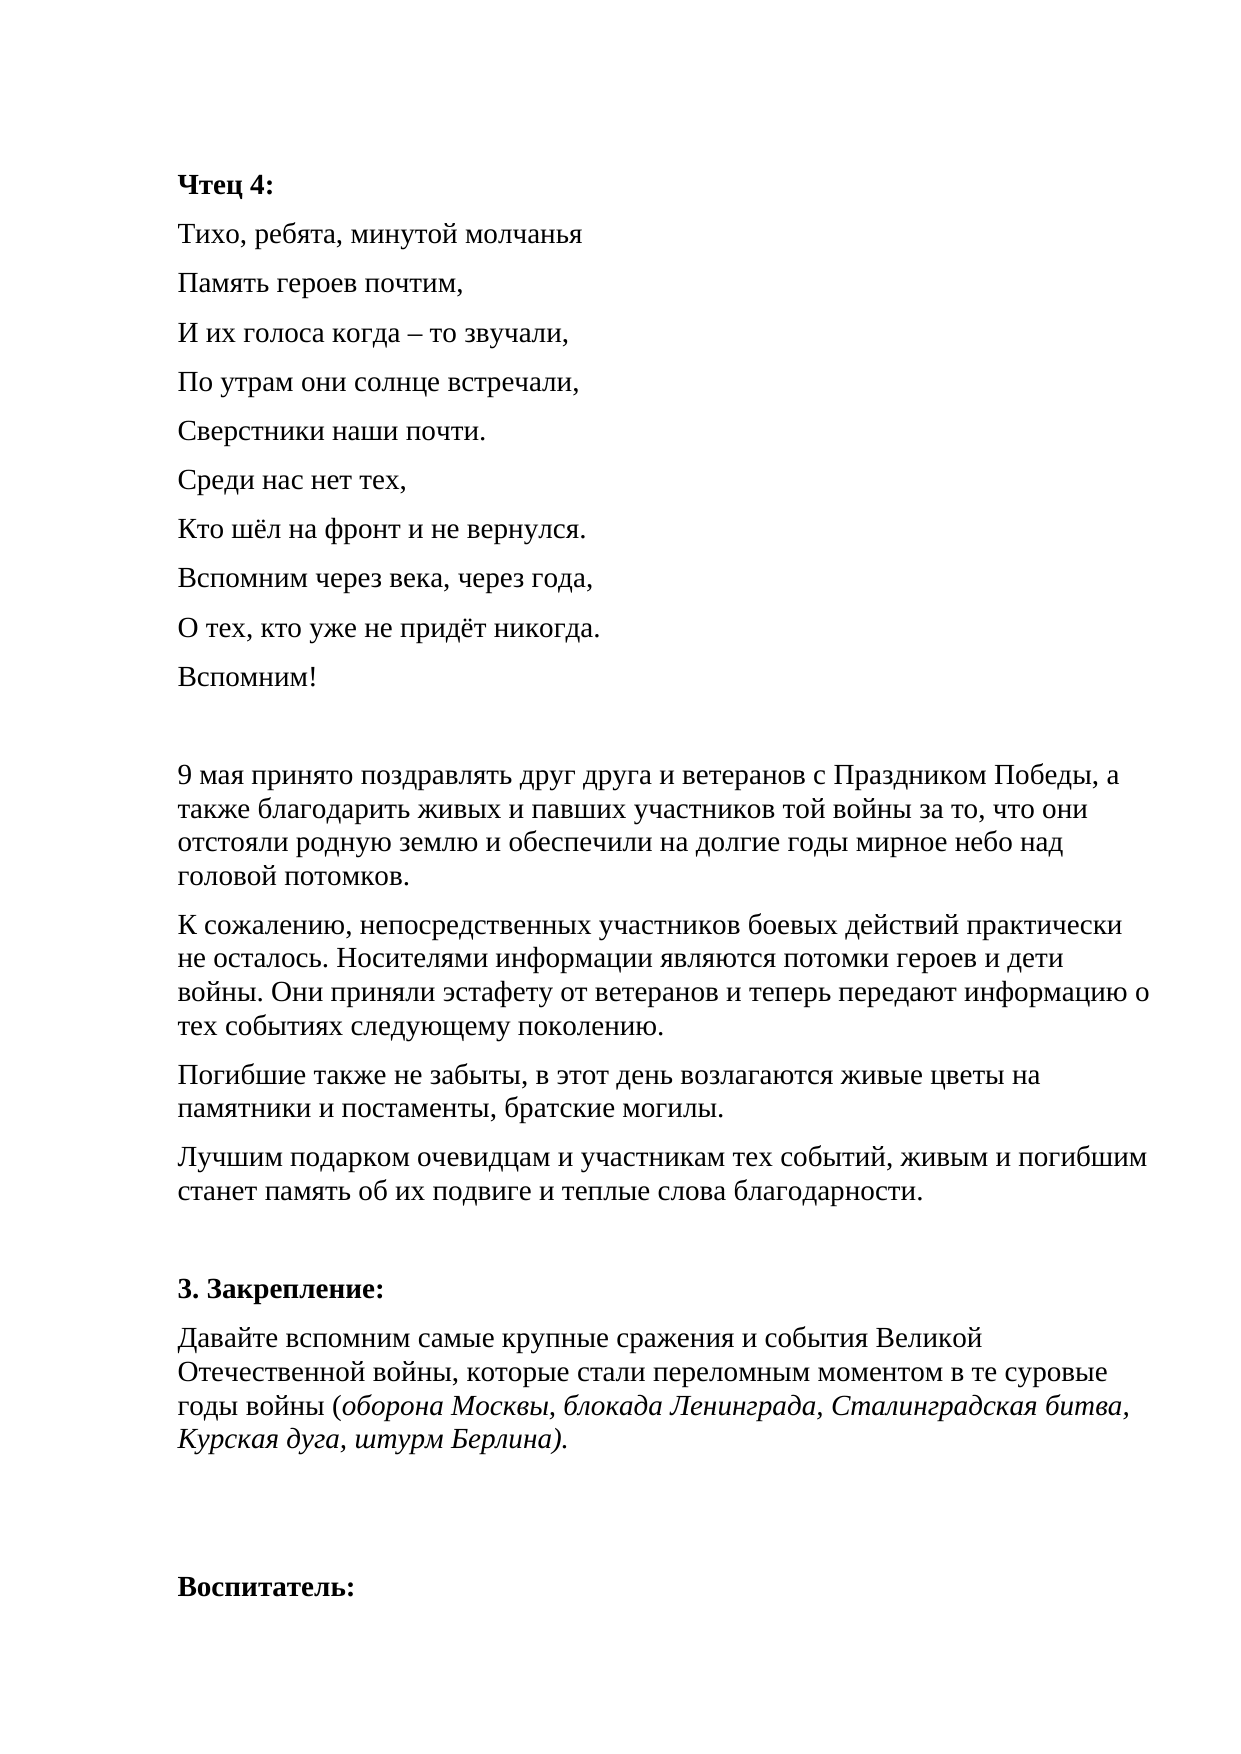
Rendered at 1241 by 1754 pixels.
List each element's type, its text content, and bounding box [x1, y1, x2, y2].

text Среди нас нет тех, [177, 462, 1152, 496]
text Давайте вспомним самые крупные сражения и события Великой Отечественной войны, которые стали переломным моментом в те суровые годы войны (оборона Москвы, блокада Ленинграда, Сталинградская битва, Курская дуга, штурм Берлина). [177, 1321, 1152, 1455]
text Вспомним через века, через года, [177, 561, 1152, 594]
text Погибшие также не забыты, в этот день возлагаются живые цветы на памятники и постаменты, братские могилы. [177, 1057, 1152, 1124]
text 3. Закрепление: [177, 1271, 1152, 1305]
text Тихо, ребята, минутой молчанья [177, 216, 1152, 250]
text Сверстники наши почти. [177, 413, 1152, 447]
text По утрам они солнце встречали, [177, 364, 1152, 397]
text 9 мая принято поздравлять друг друга и ветеранов с Праздником Победы, а также благодарить живых и павших участников той войны за то, что они отстояли родную землю и обеспечили на долгие годы мирное небо над головой потомков. [177, 757, 1152, 891]
text К сожалению, непосредственных участников боевых действий практически не осталось. Носителями информации являются потомки героев и дети войны. Они приняли эстафету от ветеранов и теперь передают информацию о тех событиях следующему поколению. [177, 907, 1152, 1041]
text Лучшим подарком очевидцам и участникам тех событий, живым и погибшим станет память об их подвиге и теплые слова благодарности. [177, 1139, 1152, 1207]
text И их голоса когда – то звучали, [177, 315, 1152, 348]
text Воспитатель: [177, 1569, 1152, 1602]
text О тех, кто уже не придёт никогда. [177, 610, 1152, 643]
text Вспомним! [177, 659, 1152, 692]
text Кто шёл на фронт и не вернулся. [177, 511, 1152, 545]
text Чтец 4: [177, 167, 1152, 201]
text Память героев почтим, [177, 266, 1152, 299]
